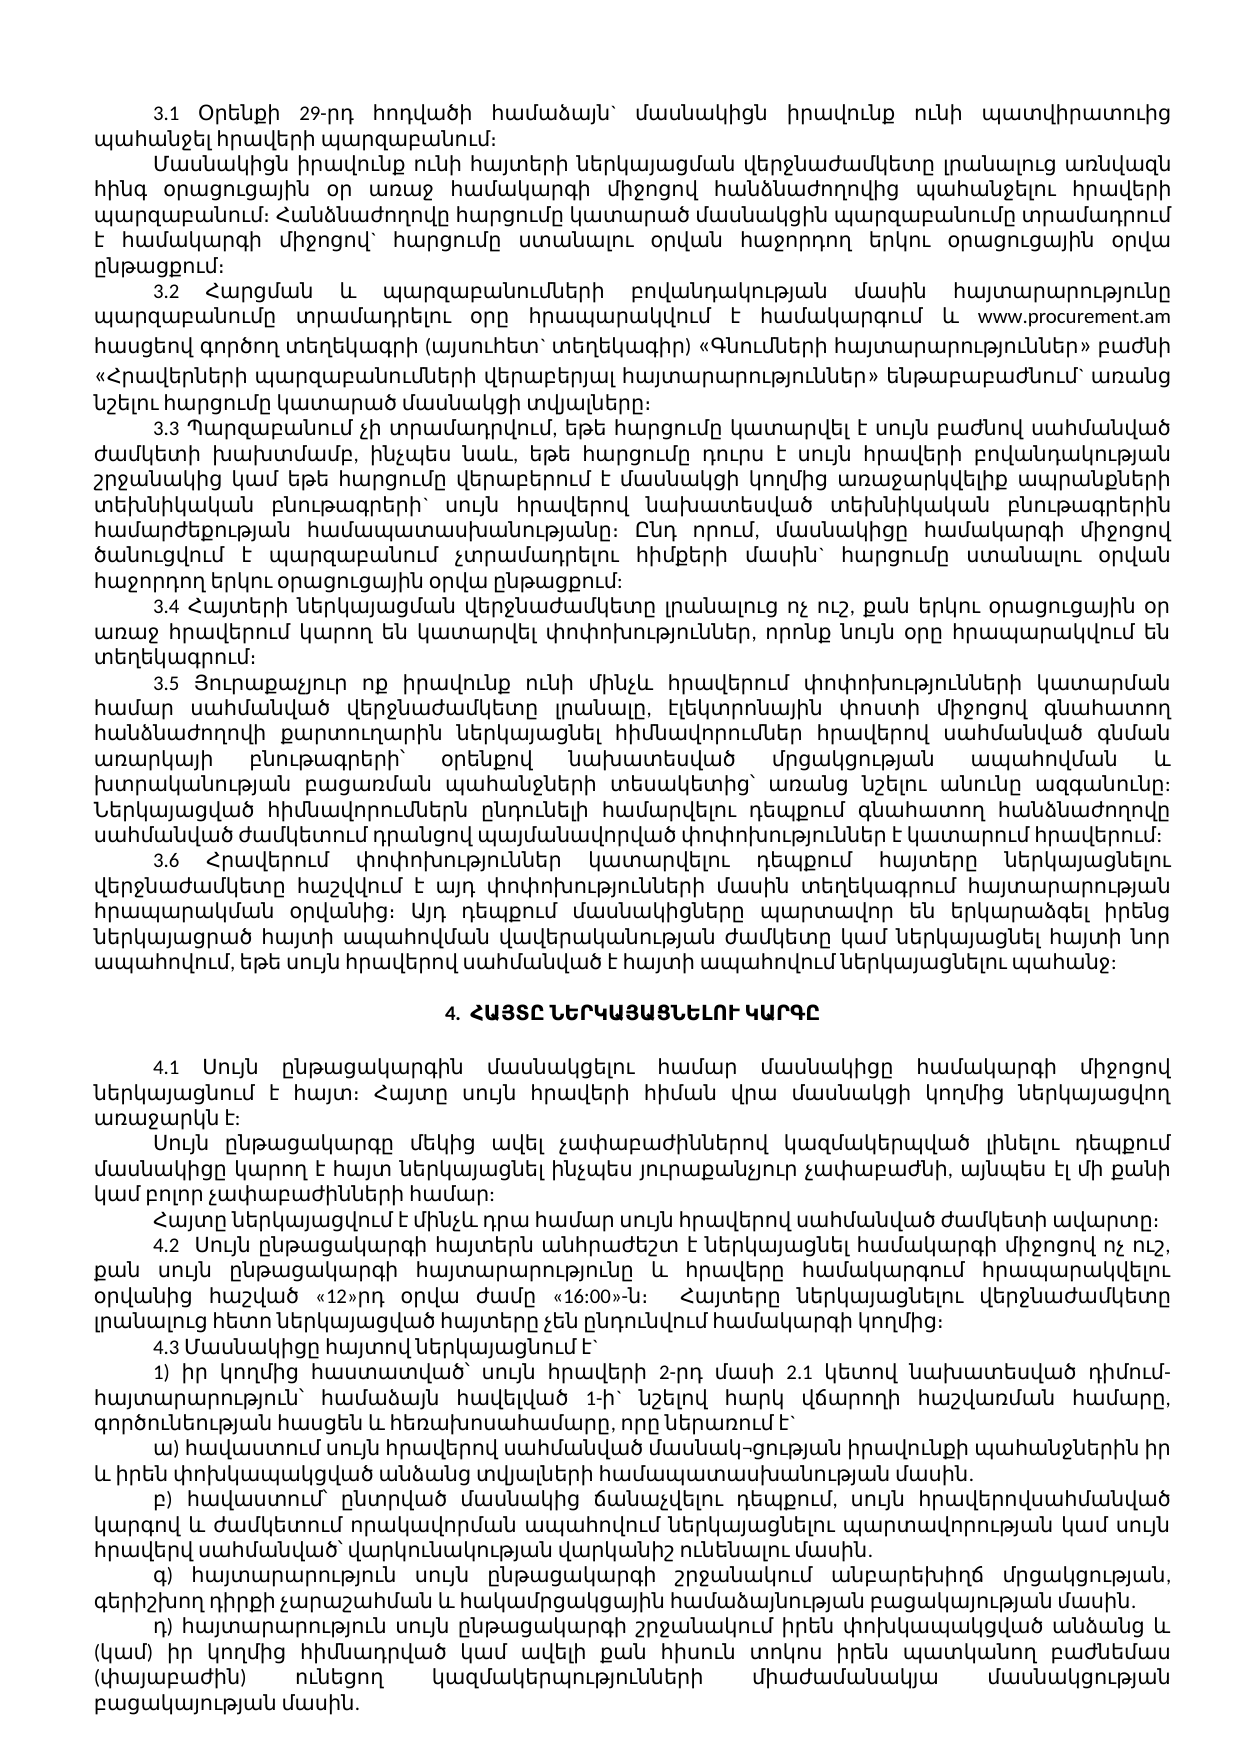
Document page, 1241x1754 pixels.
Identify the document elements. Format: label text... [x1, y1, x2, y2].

text Սույն ընթացակարգը մեկից ավել չափաբաժիններով կազմակերպված լինելու դեպքում մասնակիցը կարող է հայտ ներկայացնել ինչպես յուրաքանչյուր չափաբաժնի, այնպես էլ մի քանի կամ բոլոր չափաբաժինների համար: [94, 1131, 1171, 1207]
text 4.1 Սույն ընթացակարգին մասնակցելու համար մասնակիցը համակարգի միջոցով ներկայացնում է հայտ։ Հայտը սույն հրավերի հիման վրա մասնակցի կողմից ներկայացվող առաջարկն է: [94, 1054, 1171, 1131]
text 3.6 Հրավերում փոփոխություններ կատարվելու դեպքում հայտերը ներկայացնելու վերջնաժամկետը հաշվվում է այդ փոփոխությունների մասին տեղեկագրում հայտարարության հրապարակման օրվանից։ Այդ դեպքում մասնակիցները պարտավոր են երկարաձգել իրենց ներկայացրած հայտի ապահովման վավերականության ժամկետը կամ ներկայացնել հայտի նոր ապահովում, եթե սույն հրավերով սահմանված է հայտի ապահովում ներկայացնելու պահանջ: [94, 848, 1171, 975]
text Հայտը ներկայացվում է մինչև դրա համար սույն հրավերով սահմանված ժամկետի ավարտը։ [94, 1207, 1171, 1232]
text 1) իր կողմից հաստատված՝ սույն հրավերի 2-րդ մասի 2.1 կետով նախատեսված դիմում-հայտարարություն՝ համաձայն հավելված 1-ի` նշելով հարկ վճարողի հաշվառման համարը, գործունեության հասցեն և հեռախոսահամարը, որը ներառում է` [94, 1359, 1171, 1436]
text դ) հայտարարություն սույն ընթացակարգի շրջանակում իրեն փոխկապակցված անձանց և (կամ) իր կողմից հիմնադրված կամ ավելի քան հիսուն տոկոս իրեն պատկանող բաժնեմաս (փայաբաժին) ունեցող կազմակերպությունների միաժամանակյա մասնակցության բացակայության մասին. [94, 1613, 1171, 1715]
text Մասնակիցն իրավունք ունի հայտերի ներկայացման վերջնաժամկետը լրանալուց առնվազն հինգ օրացուցային օր առաջ համակարգի միջոցով հանձնաժողովից պահանջելու հրավերի պարզաբանում։ Հանձնաժողովը հարցումը կատարած մասնակցին պարզաբանումը տրամադրում է համակարգի միջոցով` հարցումը ստանալու օրվան հաջորդող երկու օրացուցային օրվա ընթացքում։ [94, 151, 1171, 278]
text 3.4 Հայտերի ներկայացման վերջնաժամկետը լրանալուց ոչ ուշ, քան երկու օրացուցային օր առաջ հրավերում կարող են կատարվել փոփոխություններ, որոնք նույն օրը հրապարակվում են տեղեկագրում։ [94, 593, 1171, 670]
text 3.1 Օրենքի 29-րդ հոդվածի համաձայն` մասնակիցն իրավունք ունի պատվիրատուից պահանջել հրավերի պարզաբանում։ [94, 100, 1171, 151]
text 3.3 Պարզաբանում չի տրամադրվում, եթե հարցումը կատարվել է սույն բաժնով սահմանված ժամկետի խախտմամբ, ինչպես նաև, եթե հարցումը դուրս է սույն հրավերի բովանդակության շրջանակից կամ եթե հարցումը վերաբերում է մասնակցի կողմից առաջարկվելիք ապրանքների տեխնիկական բնութագրերի` սույն հրավերով նախատեսված տեխնիկական բնութագրերին համարժեքության համապատասխանությանը։ Ընդ որում, մասնակիցը համակարգի միջոցով ծանուցվում է պարզաբանում չտրամադրելու հիմքերի մասին` հարցումը ստանալու օրվան հաջորդող երկու օրացուցային օրվա ընթացքում: [94, 416, 1171, 593]
text ա) հավաստում սույն հրավերով սահմանված մասնակ¬ցության իրավունքի պահանջներին իր և իրեն փոխկապակցված անձանց տվյալների համապատասխանության մասին. [94, 1436, 1171, 1486]
text 4.2 Սույն ընթացակարգի հայտերն անհրաժեշտ է ներկայացնել համակարգի միջոցով ոչ ուշ, քան սույն ընթացակարգի հայտարարությունը և հրավերը համակարգում հրապարակվելու օրվանից հաշված «12»րդ օրվա ժամը «16:00»-ն։ Հայտերը ներկայացնելու վերջնաժամկետը լրանալուց հետո ներկայացված հայտերը չեն ընդունվում համակարգի կողմից։ [94, 1232, 1171, 1334]
text գ) հայտարարություն սույն ընթացակարգի շրջանակում անբարեխիղճ մրցակցության, գերիշխող դիրքի չարաշահման և հակամրցակցային համաձայնության բացակայության մասին. [94, 1563, 1171, 1613]
text 3.2 Հարցման և պարզաբանումների բովանդակության մասին հայտարարությունը պարզաբանումը տրամադրելու օրը հրապարակվում է համակարգում և www.procurement.am հասցեով գործող տեղեկագրի (այսուհետ` տեղեկագիր) «Գնումների հայտարարություններ» բաժնի «Հրավերների պարզաբանումների վերաբերյալ հայտարարություններ» ենթաբաբաժնում` առանց նշելու հարցումը կատարած մասնակցի տվյալները։ [94, 278, 1171, 416]
text 4.3 Մասնակիցը հայտով ներկայացնում է` [94, 1334, 1171, 1359]
text 4. ՀԱՅՏԸ ՆԵՐԿԱՅԱՑՆԵԼՈՒ ԿԱՐԳԸ [94, 1000, 1171, 1026]
text բ) հավաստում՝ ընտրված մասնակից ճանաչվելու դեպքում, սույն հրավերովսահմանված կարգով և ժամկետում որակավորման ապահովում ներկայացնելու պարտավորության կամ սույն հրավերվ սահմանված՝ վարկունակության վարկանիշ ունենալու մասին. [94, 1486, 1171, 1563]
text 3.5 Յուրաքաչյուր ոք իրավունք ունի մինչև հրավերում փոփոխությունների կատարման համար սահմանված վերջնաժամկետը լրանալը, էլեկտրոնային փոստի միջոցով գնահատող հանձնաժողովի քարտուղարին ներկայացնել հիմնավորումներ հրավերով սահմանված գնման առարկայի բնութագրերի՝ օրենքով նախատեսված մրցակցության ապահովման և խտրականության բացառման պահանջների տեսակետից՝ առանց նշելու անունը ազգանունը: Ներկայացված հիմնավորումներն ընդունելի համարվելու դեպքում գնահատող հանձնաժողովը սահմանված ժամկետում դրանցով պայմանավորված փոփոխություններ է կատարում հրավերում: [94, 670, 1171, 848]
